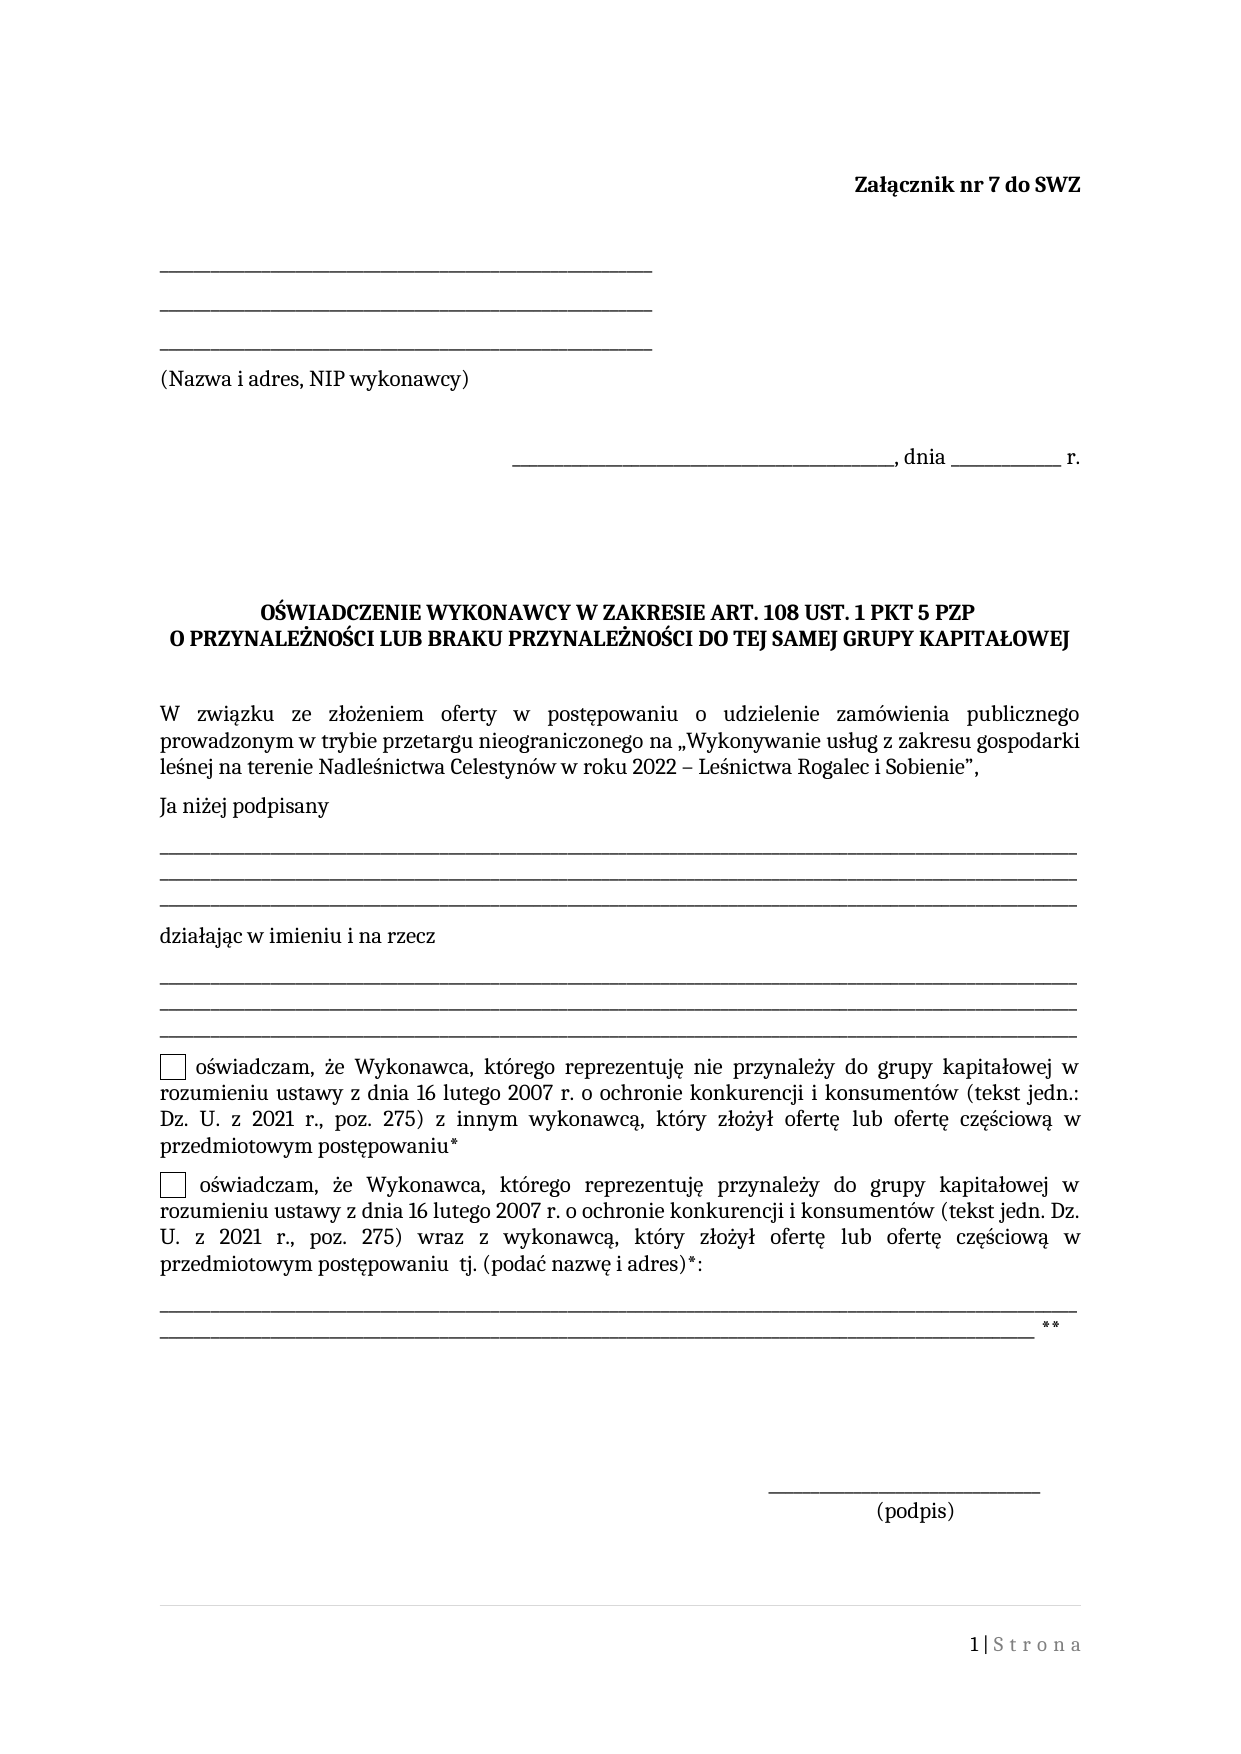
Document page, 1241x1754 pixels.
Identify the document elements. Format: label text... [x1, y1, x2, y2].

text __________________________________________________________ [159, 250, 1081, 276]
text __________________________________________________________ [159, 327, 1081, 354]
text _____________________________________________, dnia _____________ r. [159, 444, 1081, 470]
text OŚWIADCZENIE WYKONAWCY W ZAKRESIE ART. 108 UST. 1 PKT 5 PZP O PRZYNALEŻNOŚCI LUB BRAKU PRZYNALEŻNOŚCI DO TEJ SAMEJ GRUPY KAPITAŁOWEJ [159, 599, 1081, 652]
text Załącznik nr 7 do SWZ [159, 172, 1081, 198]
text (Nazwa i adres, NIP wykonawcy) [159, 366, 1081, 393]
text ________________________________ (podpis) [750, 1471, 1081, 1524]
text działając w imieniu i na rzecz [159, 923, 1081, 949]
text ____________________________________________________________________________________________________________________________________________________________________________________________________________________________________________________________________________________________________________________________________ [159, 962, 1081, 1041]
text ____________________________________________________________________________________________________________________________________________________________________________________________________________________________________________________________________________________________________________________________________ [159, 831, 1081, 911]
text oświadczam, że Wykonawca, którego reprezentuję nie przynależy do grupy kapitałowej w rozumieniu ustawy z dnia 16 lutego 2007 r. o ochronie konkurencji i konsumentów (tekst jedn.: Dz. U. z 2021 r., poz. 275) z innym wykonawcą, który złożył ofertę lub ofertę częściową w przedmiotowym postępowaniu* [159, 1053, 1081, 1159]
text __________________________________________________________ [159, 288, 1081, 315]
text oświadczam, że Wykonawca, którego reprezentuję przynależy do grupy kapitałowej w rozumieniu ustawy z dnia 16 lutego 2007 r. o ochronie konkurencji i konsumentów (tekst jedn. Dz. U. z 2021 r., poz. 275) wraz z wykonawcą, który złożył ofertę lub ofertę częściową w przedmiotowym postępowaniu tj. (podać nazwę i adres)*: [159, 1171, 1081, 1277]
text Ja niżej podpisany [159, 793, 1081, 819]
text ___________________________________________________________________________________________________________________________________________________________________________________________________________________ ** [159, 1289, 1081, 1342]
text W związku ze złożeniem oferty w postępowaniu o udzielenie zamówienia publicznego prowadzonym w trybie przetargu nieograniczonego na „Wykonywanie usług z zakresu gospodarki leśnej na terenie Nadleśnictwa Celestynów w roku 2022 – Leśnictwa Rogalec i Sobienie”, [159, 701, 1081, 780]
